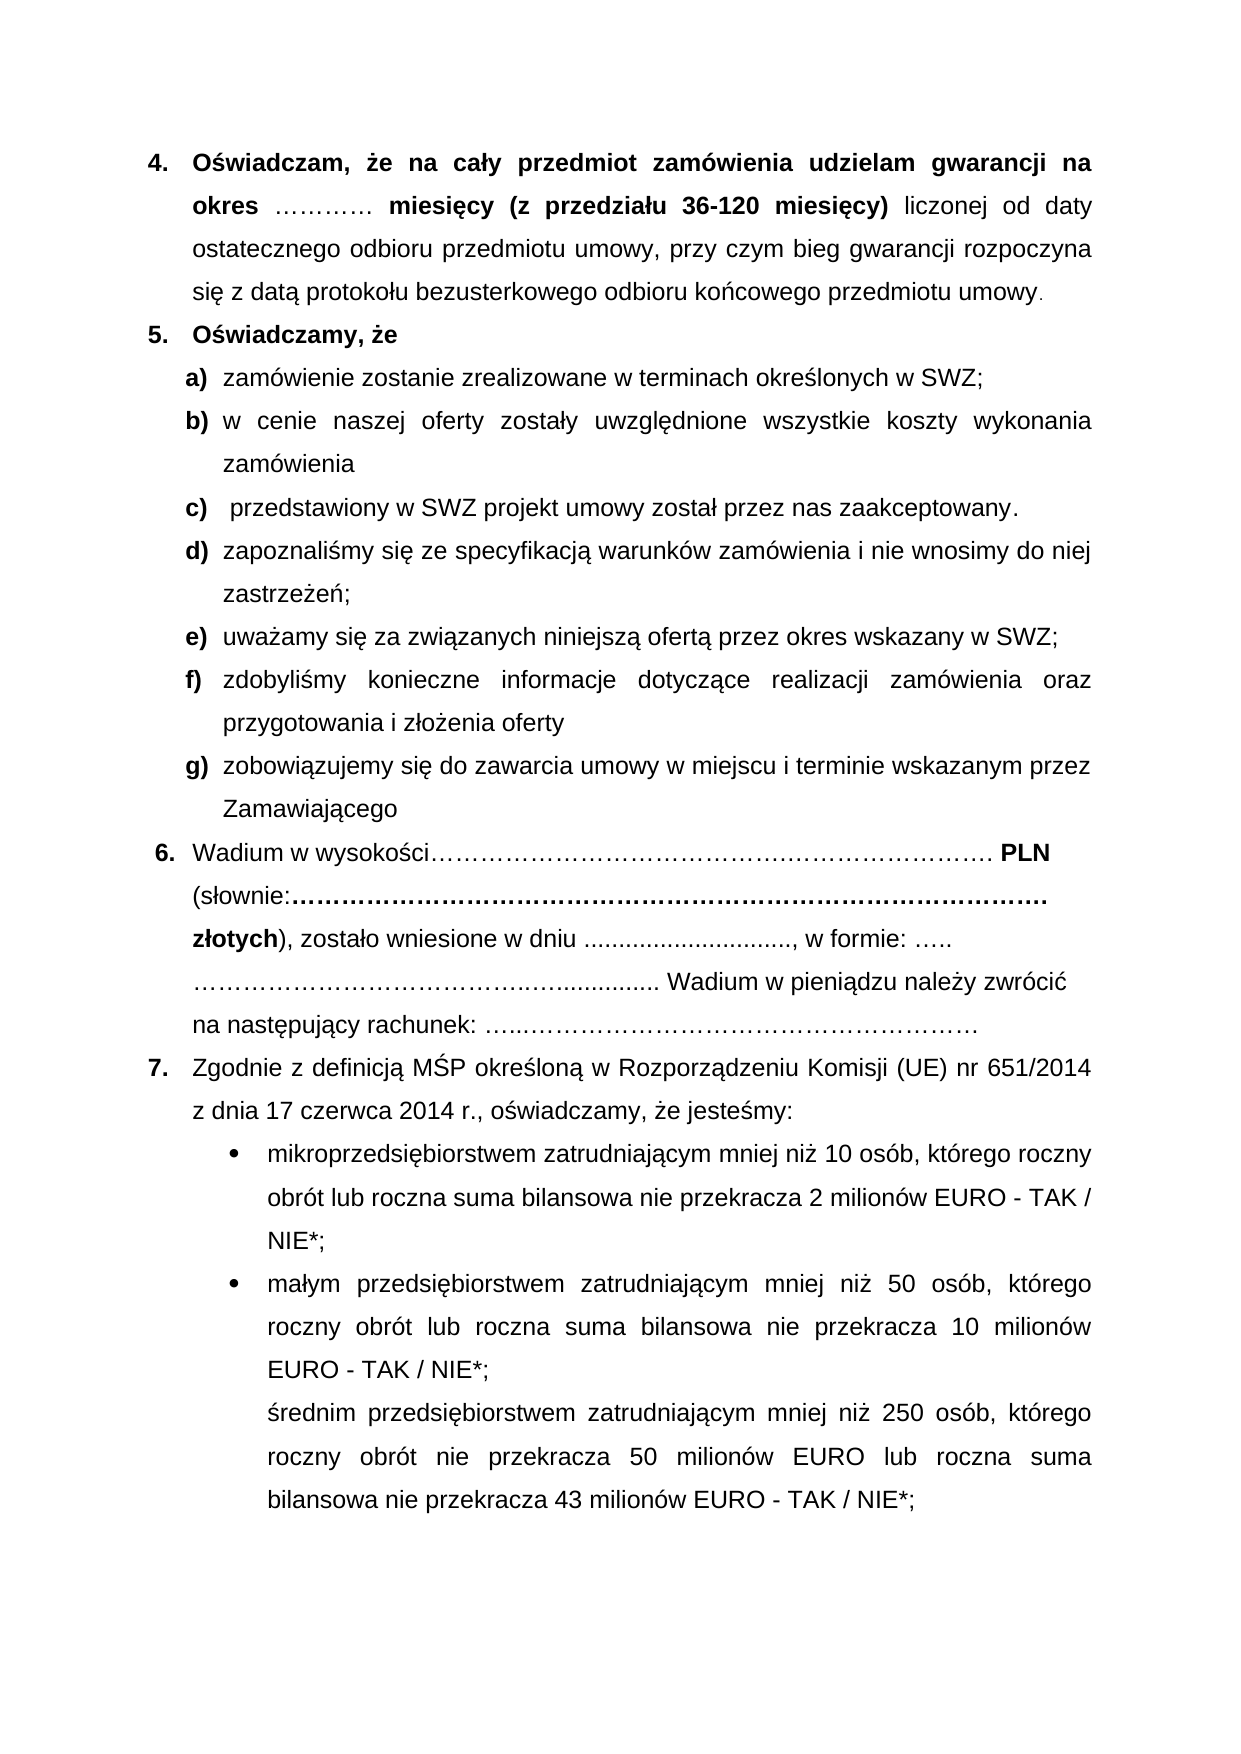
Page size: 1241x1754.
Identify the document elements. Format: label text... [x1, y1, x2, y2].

list średnim przedsiębiorstwem zatrudniającym mniej niż 250 osób, którego roczny obrót nie przekracza 50 milionów EURO lub roczna suma bilansowa nie przekracza 43 milionów EURO - TAK / NIE*; [267, 1398, 1093, 1513]
list przedstawiony w SWZ projekt umowy został przez nas zaakceptowany. [185, 493, 1093, 521]
list zamówienie zostanie zrealizowane w terminach określonych w SWZ; [185, 363, 1093, 392]
list w cenie naszej oferty zostały uwzględnione wszystkie koszty wykonania zamówienia [185, 406, 1093, 478]
list zobowiązujemy się do zawarcia umowy w miejscu i terminie wskazanym przez Zamawiającego [185, 751, 1093, 823]
list Wadium w wysokości…………………………………….……………………. PLN (słownie:………………………………………………………………………………. złotych), zostało wniesione w dniu .............................., w formie: …..…………………………………..…............... Wadium w pieniądzu należy zwrócić na następujący rachunek: …...……………………………………………… [154, 838, 1093, 1039]
list małym przedsiębiorstwem zatrudniającym mniej niż 50 osób, którego roczny obrót lub roczna suma bilansowa nie przekracza 10 milionów EURO - TAK / NIE*; [229, 1269, 1093, 1384]
list Oświadczamy, że [148, 320, 1093, 349]
list Oświadczam, że na cały przedmiot zamówienia udzielam gwarancji na okres ………… miesięcy (z przedziału 36-120 miesięcy) liczonej od daty ostatecznego odbioru przedmiotu umowy, przy czym bieg gwarancji rozpoczyna się z datą protokołu bezusterkowego odbioru końcowego przedmiotu umowy. [148, 148, 1093, 306]
list zapoznaliśmy się ze specyfikacją warunków zamówienia i nie wnosimy do niej zastrzeżeń; [185, 536, 1093, 608]
list uważamy się za związanych niniejszą ofertą przez okres wskazany w SWZ; [185, 622, 1093, 651]
list zdobyliśmy konieczne informacje dotyczące realizacji zamówienia oraz przygotowania i złożenia oferty [185, 665, 1093, 737]
list mikroprzedsiębiorstwem zatrudniającym mniej niż 10 osób, którego roczny obrót lub roczna suma bilansowa nie przekracza 2 milionów EURO - TAK / NIE*; [229, 1139, 1093, 1254]
list Zgodnie z definicją MŚP określoną w Rozporządzeniu Komisji (UE) nr 651/2014 z dnia 17 czerwca 2014 r., oświadczamy, że jesteśmy: [148, 1053, 1093, 1125]
